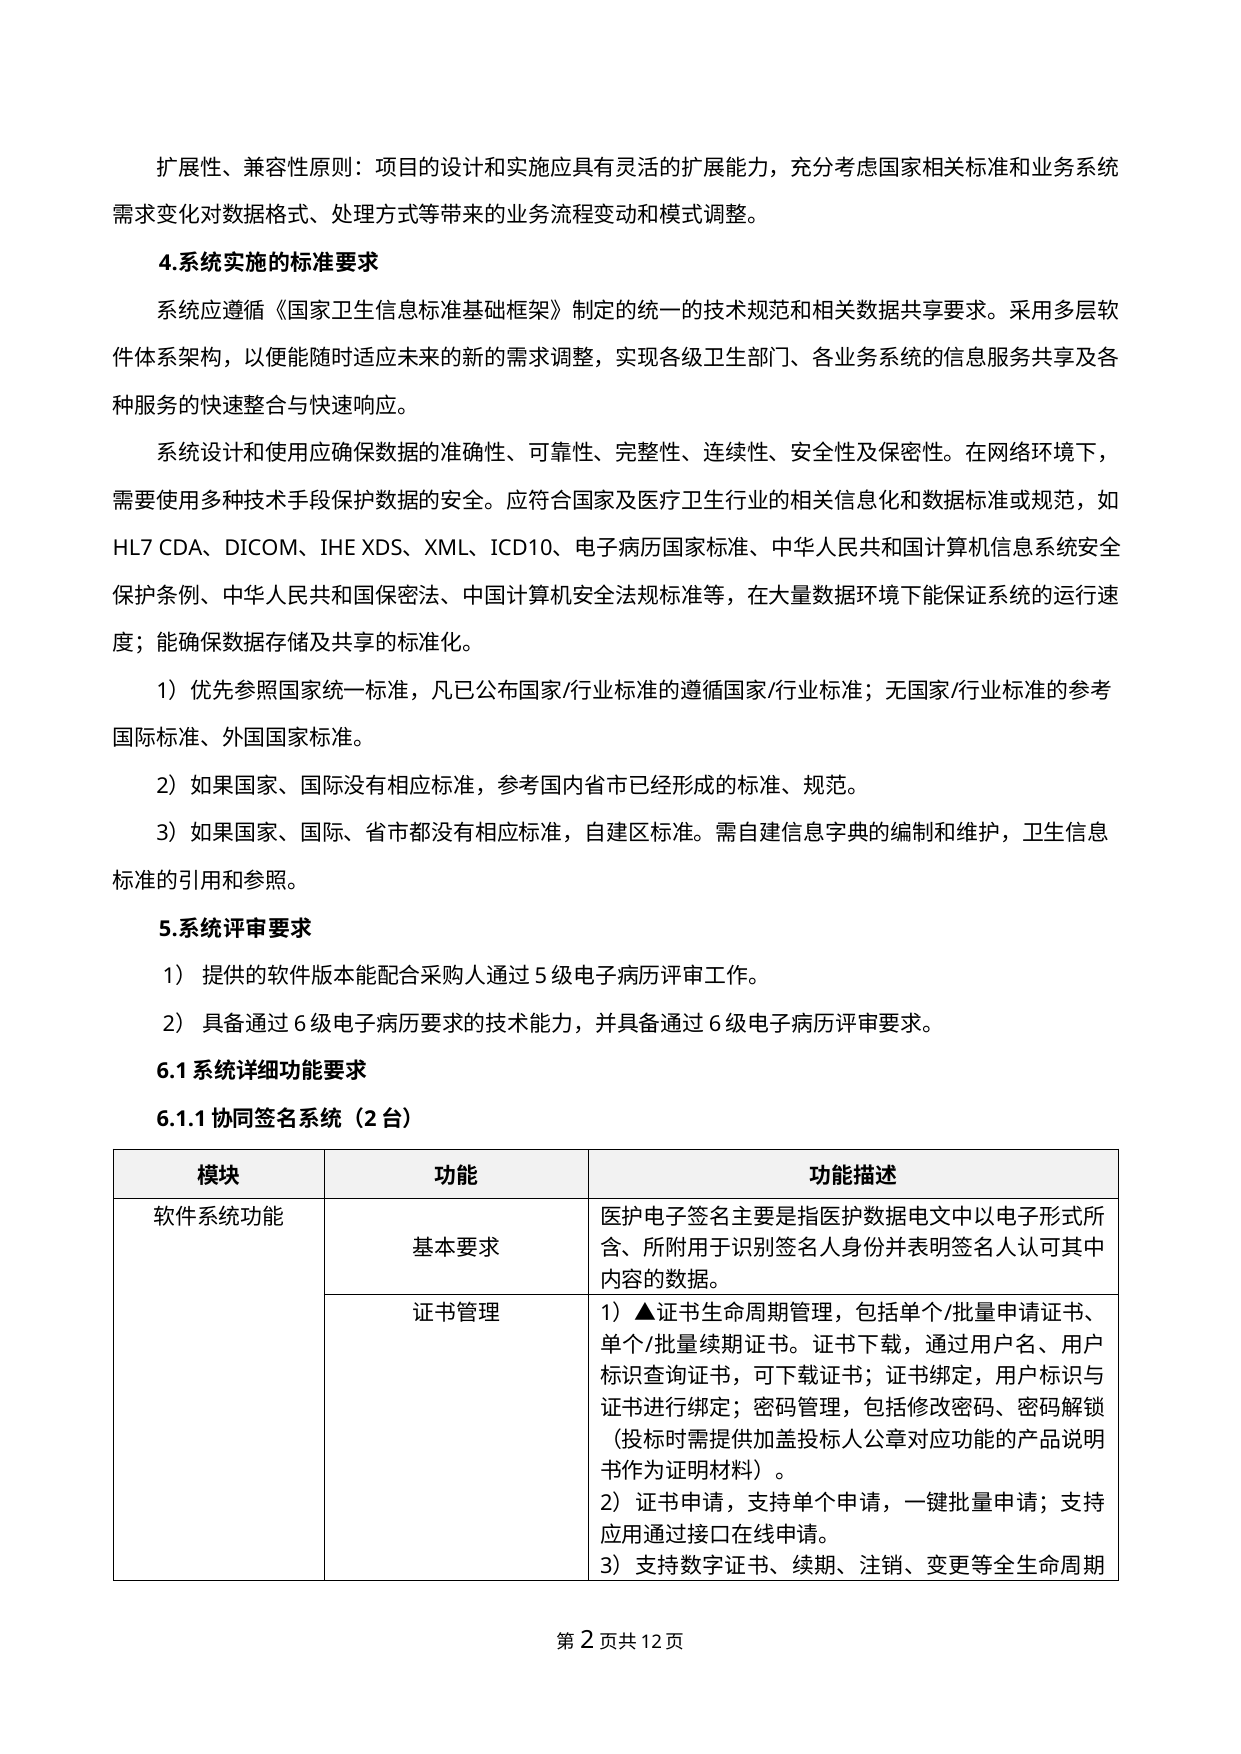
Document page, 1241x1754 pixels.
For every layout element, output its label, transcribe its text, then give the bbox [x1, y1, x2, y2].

table_header 功能 [325, 1150, 588, 1198]
table_cell 证书管理 [325, 1295, 588, 1580]
text 系统应遵循《国家卫生信息标准基础框架》制定的统一的技术规范和相关数据共享要求。采用多层软件体系架构，以便能随时适应未来的新的需求调整，实现各级卫生部门、各业务系统的信息服务共享及各种服务的快速整合与快速响应。 [112, 293, 1128, 419]
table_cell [589, 1295, 1118, 1580]
table_cell 软件系统功能 [114, 1199, 324, 1580]
list 6.1系统详细功能要求 [112, 1053, 1128, 1085]
table_header 模块 [114, 1150, 324, 1198]
list 提供的软件版本能配合采购人通过5级电子病历评审工作。 [112, 958, 1128, 990]
text 3）如果国家、国际、省市都没有相应标准，自建区标准。需自建信息字典的编制和维护，卫生信息标准的引用和参照。 [112, 815, 1128, 895]
table_cell 基本要求 [325, 1199, 588, 1294]
text 扩展性、兼容性原则：项目的设计和实施应具有灵活的扩展能力，充分考虑国家相关标准和业务系统需求变化对数据格式、处理方式等带来的业务流程变动和模式调整。 [112, 150, 1128, 229]
text 2）如果国家、国际没有相应标准，参考国内省市已经形成的标准、规范。 [112, 768, 1128, 799]
list 具备通过6级电子病历要求的技术能力，并具备通过6级电子病历评审要求。 [112, 1006, 1128, 1037]
text 4.系统实施的标准要求 [112, 245, 1128, 277]
table_cell 医护电子签名主要是指医护数据电文中以电子形式所含、所附用于识别签名人身份并表明签名人认可其中内容的数据。 [589, 1199, 1118, 1294]
table_header 功能描述 [589, 1150, 1118, 1198]
list 6.1.1协同签名系统（2台） [112, 1101, 1128, 1133]
text 5.系统评审要求 [112, 911, 1128, 942]
text 1）优先参照国家统一标准，凡已公布国家/行业标准的遵循国家/行业标准；无国家/行业标准的参考国际标准、外国国家标准。 [112, 673, 1128, 752]
text 系统设计和使用应确保数据的准确性、可靠性、完整性、连续性、安全性及保密性。在网络环境下，需要使用多种技术手段保护数据的安全。应符合国家及医疗卫生行业的相关信息化和数据标准或规范，如HL7 CDA、DICOM、IHE XDS、XML、ICD10、电子病历国家标准、中华人民共和国计算机信息系统安全保护条例、中华人民共和国保密法、中国计算机安全法规标准等，在大量数据环境下能保证系统的运行速度；能确保数据存储及共享的标准化。 [112, 435, 1128, 657]
